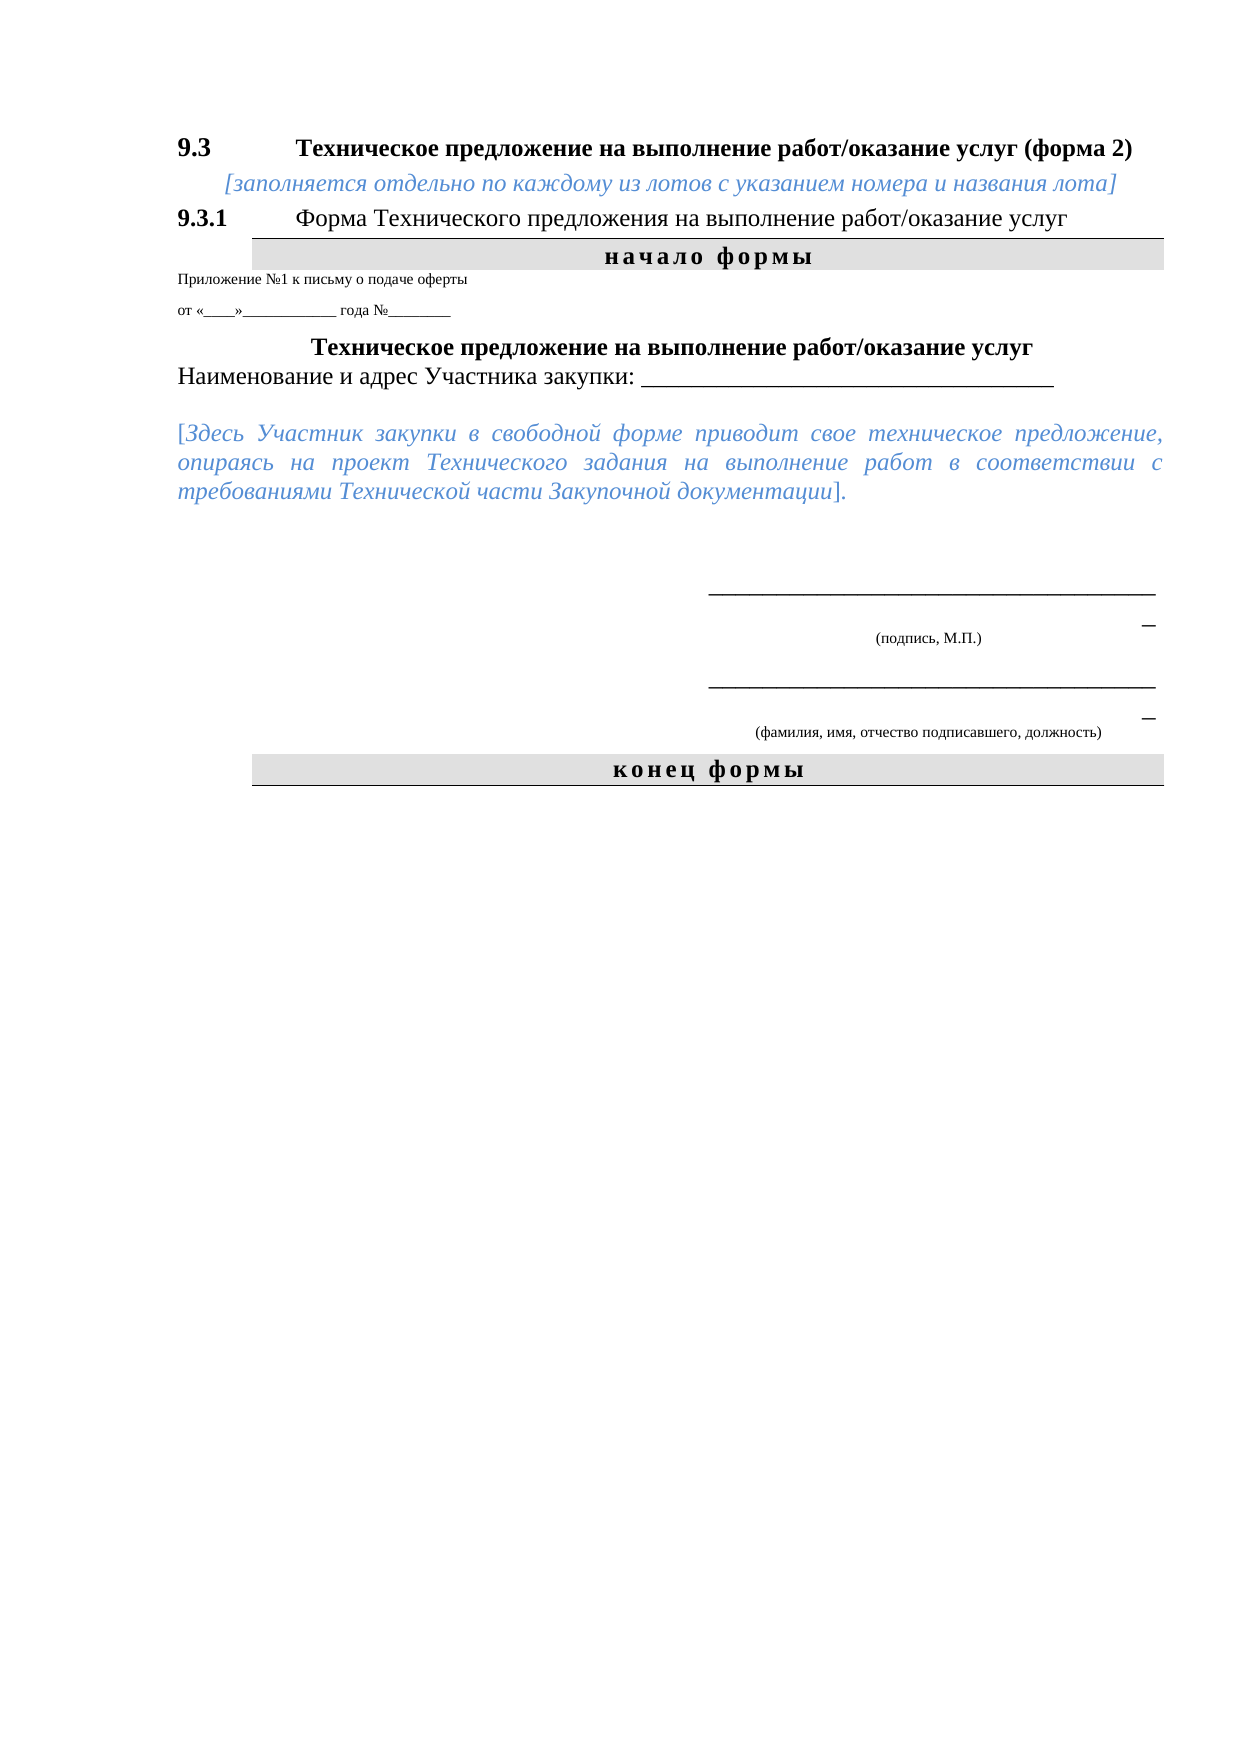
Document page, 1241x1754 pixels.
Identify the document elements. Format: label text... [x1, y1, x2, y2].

list Техническое предложение на выполнение работ/оказание услуг (форма 2) [177, 131, 1167, 162]
text начало формы [252, 239, 1164, 270]
text Приложение №1 к письму о подаче оферты от «____»____________ года №________ [177, 270, 1167, 332]
text [Здесь Участник закупки в свободной форме приводит свое техническое предложение, опираясь на проект Технического задания на выполнение работ в соответствии с требованиями Технической части Закупочной документации]. [177, 418, 1167, 505]
text Техническое предложение на выполнение работ/оказание услуг [177, 332, 1167, 361]
table_header __________________________________ (подпись, М.П.) [691, 536, 1167, 660]
list Форма Технического предложения на выполнение работ/оказание услуг [177, 203, 1167, 232]
text [заполняется отдельно по каждому из лотов с указанием номера и названия лота] [177, 168, 1167, 197]
table_cell __________________________________ (фамилия, имя, отчество подписавшего, должность) [691, 660, 1167, 754]
text Наименование и адрес Участника закупки: _________________________________ [177, 361, 1167, 390]
text конец формы [252, 754, 1164, 785]
